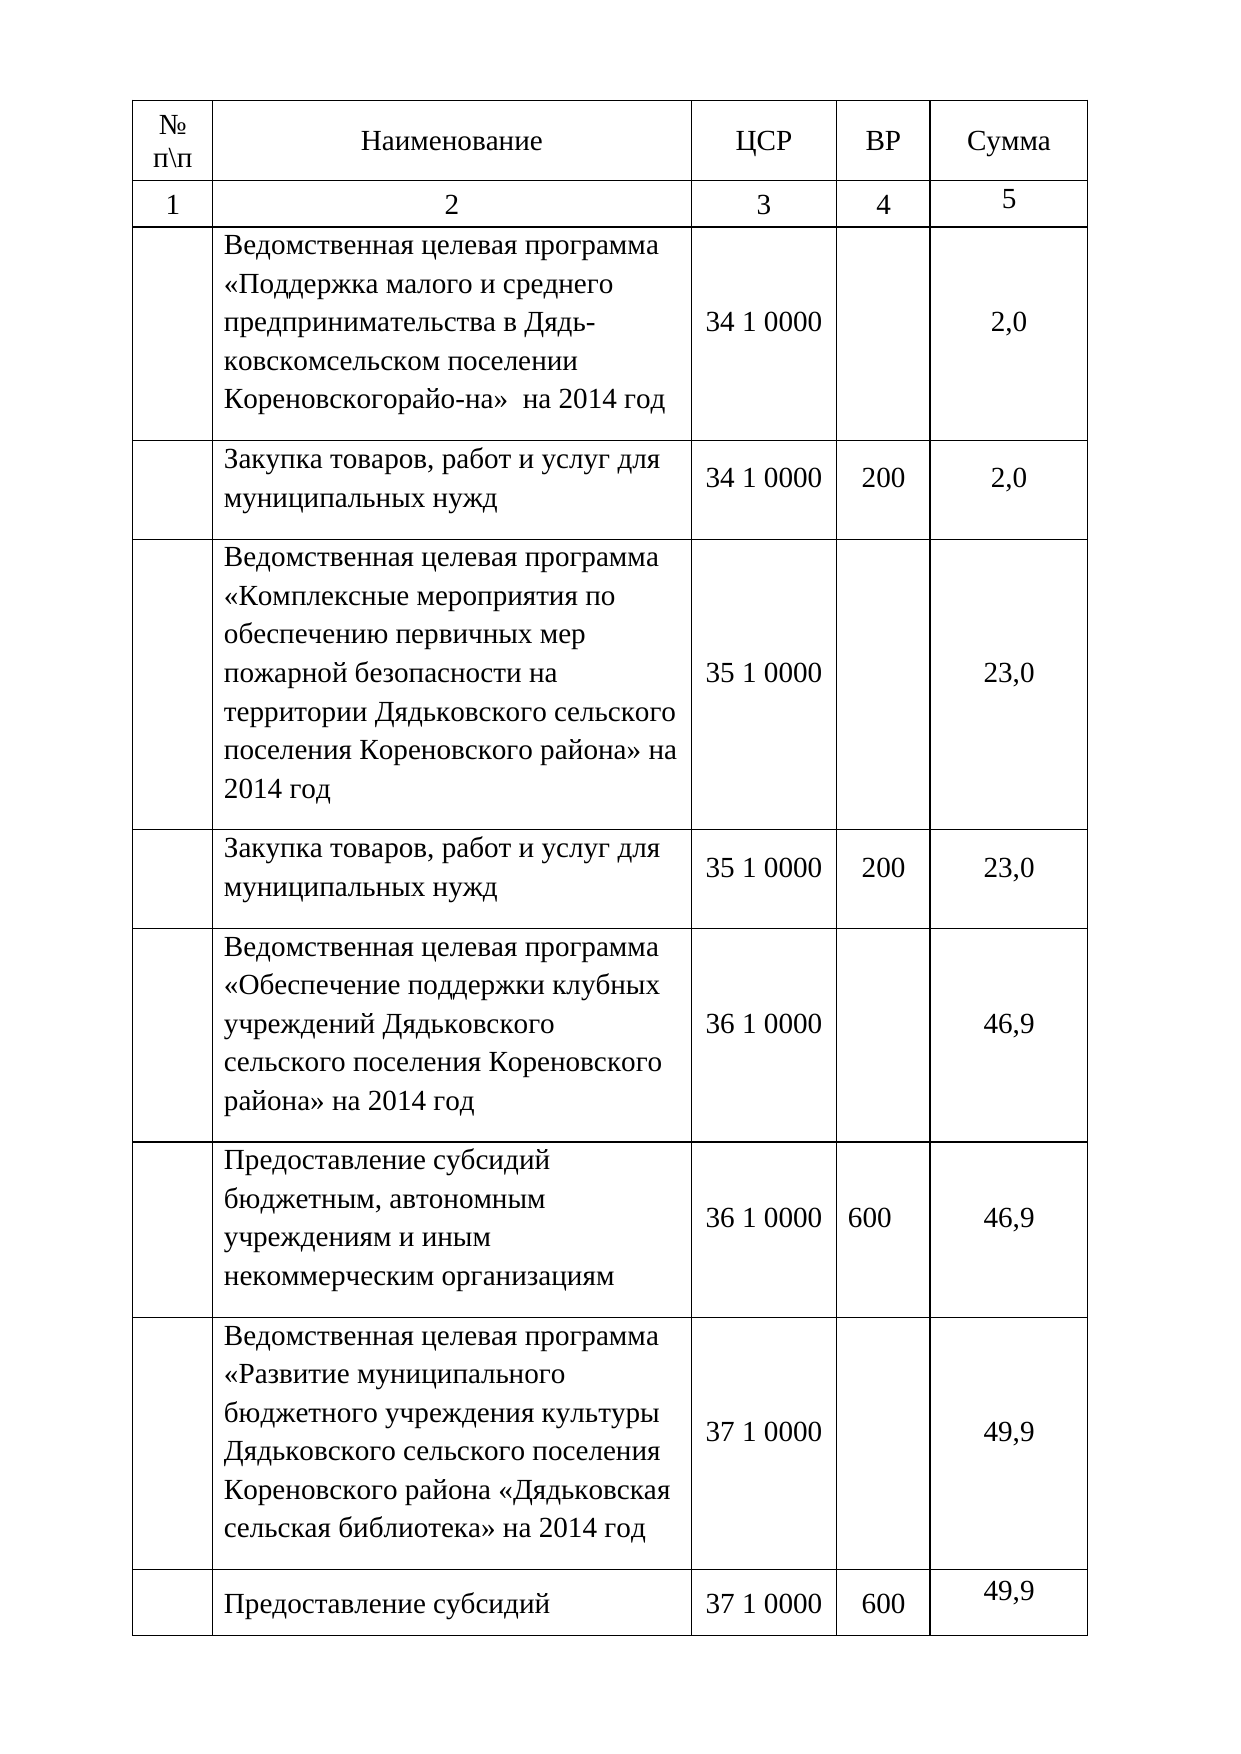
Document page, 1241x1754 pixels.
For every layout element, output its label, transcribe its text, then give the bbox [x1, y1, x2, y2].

table_cell [133, 929, 212, 1141]
table_cell 35 1 0000 [692, 830, 836, 928]
table_cell 200 [837, 441, 929, 538]
table_cell 34 1 0000 [692, 228, 836, 440]
table_cell [133, 540, 212, 829]
table_cell 600 [837, 1570, 929, 1635]
table_cell 36 1 0000 [692, 1143, 836, 1317]
table_cell Закупка товаров, работ и услуг для муниципальных нужд [213, 830, 691, 928]
table_cell [133, 1570, 212, 1635]
table_cell [133, 1143, 212, 1317]
table_cell 35 1 0000 [692, 540, 836, 829]
table_header ЦСР [692, 101, 836, 180]
table_cell [837, 540, 929, 829]
table_cell 34 1 0000 [692, 441, 836, 538]
table_header Сумма [931, 101, 1087, 180]
table_cell Ведомственная целевая программа «Комплексные мероприятия по обеспечению первичных мер пожарной безопасности на территории Дядьковского сельского поселения Кореновского района» на 2014 год [213, 540, 691, 829]
table_cell [133, 441, 212, 538]
table_cell 4 [837, 181, 929, 226]
table_cell Предоставление субсидий бюджетным, автономным учреждениям и иным некоммерческим организациям [213, 1143, 691, 1317]
table_cell 37 1 0000 [692, 1318, 836, 1569]
table_cell 49,9 [931, 1570, 1087, 1635]
table_cell [133, 1318, 212, 1569]
table_cell [837, 1318, 929, 1569]
table_cell 23,0 [931, 830, 1087, 928]
table_cell 23,0 [931, 540, 1087, 829]
table_cell Ведомственная целевая программа «Обеспечение поддержки клубных учреждений Дядьковского сельского поселения Кореновского района» на 2014 год [213, 929, 691, 1141]
table_cell 5 [931, 181, 1087, 226]
table_cell [133, 228, 212, 440]
table_cell Закупка товаров, работ и услуг для муниципальных нужд [213, 441, 691, 538]
table_cell Ведомственная целевая программа «Развитие муниципального бюджетного учреждения культуры Дядьковского сельского поселения Кореновского района «Дядьковская сельская библиотека» на 2014 год [213, 1318, 691, 1569]
table_cell 37 1 0000 [692, 1570, 836, 1635]
table_cell 2 [213, 181, 691, 226]
table_header ВР [837, 101, 929, 180]
table_cell Ведомственная целевая программа «Поддержка малого и среднего предпринимательства в Дядь-ковскомсельском поселении Кореновскогорайо-на» на 2014 год [213, 228, 691, 440]
table_cell [837, 228, 929, 440]
table_header Наименование [213, 101, 691, 180]
table_cell 36 1 0000 [692, 929, 836, 1141]
table_header № п\п [133, 101, 212, 180]
table_cell 1 [133, 181, 212, 226]
table_cell 46,9 [931, 1143, 1087, 1317]
table_cell 2,0 [931, 228, 1087, 440]
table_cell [213, 1570, 691, 1635]
table_cell 49,9 [931, 1318, 1087, 1569]
table_cell 2,0 [931, 441, 1087, 538]
table_cell [837, 929, 929, 1141]
table_cell [133, 830, 212, 928]
table_cell 600 [837, 1143, 929, 1317]
table_cell 200 [837, 830, 929, 928]
table_cell 3 [692, 181, 836, 226]
table_cell 46,9 [931, 929, 1087, 1141]
